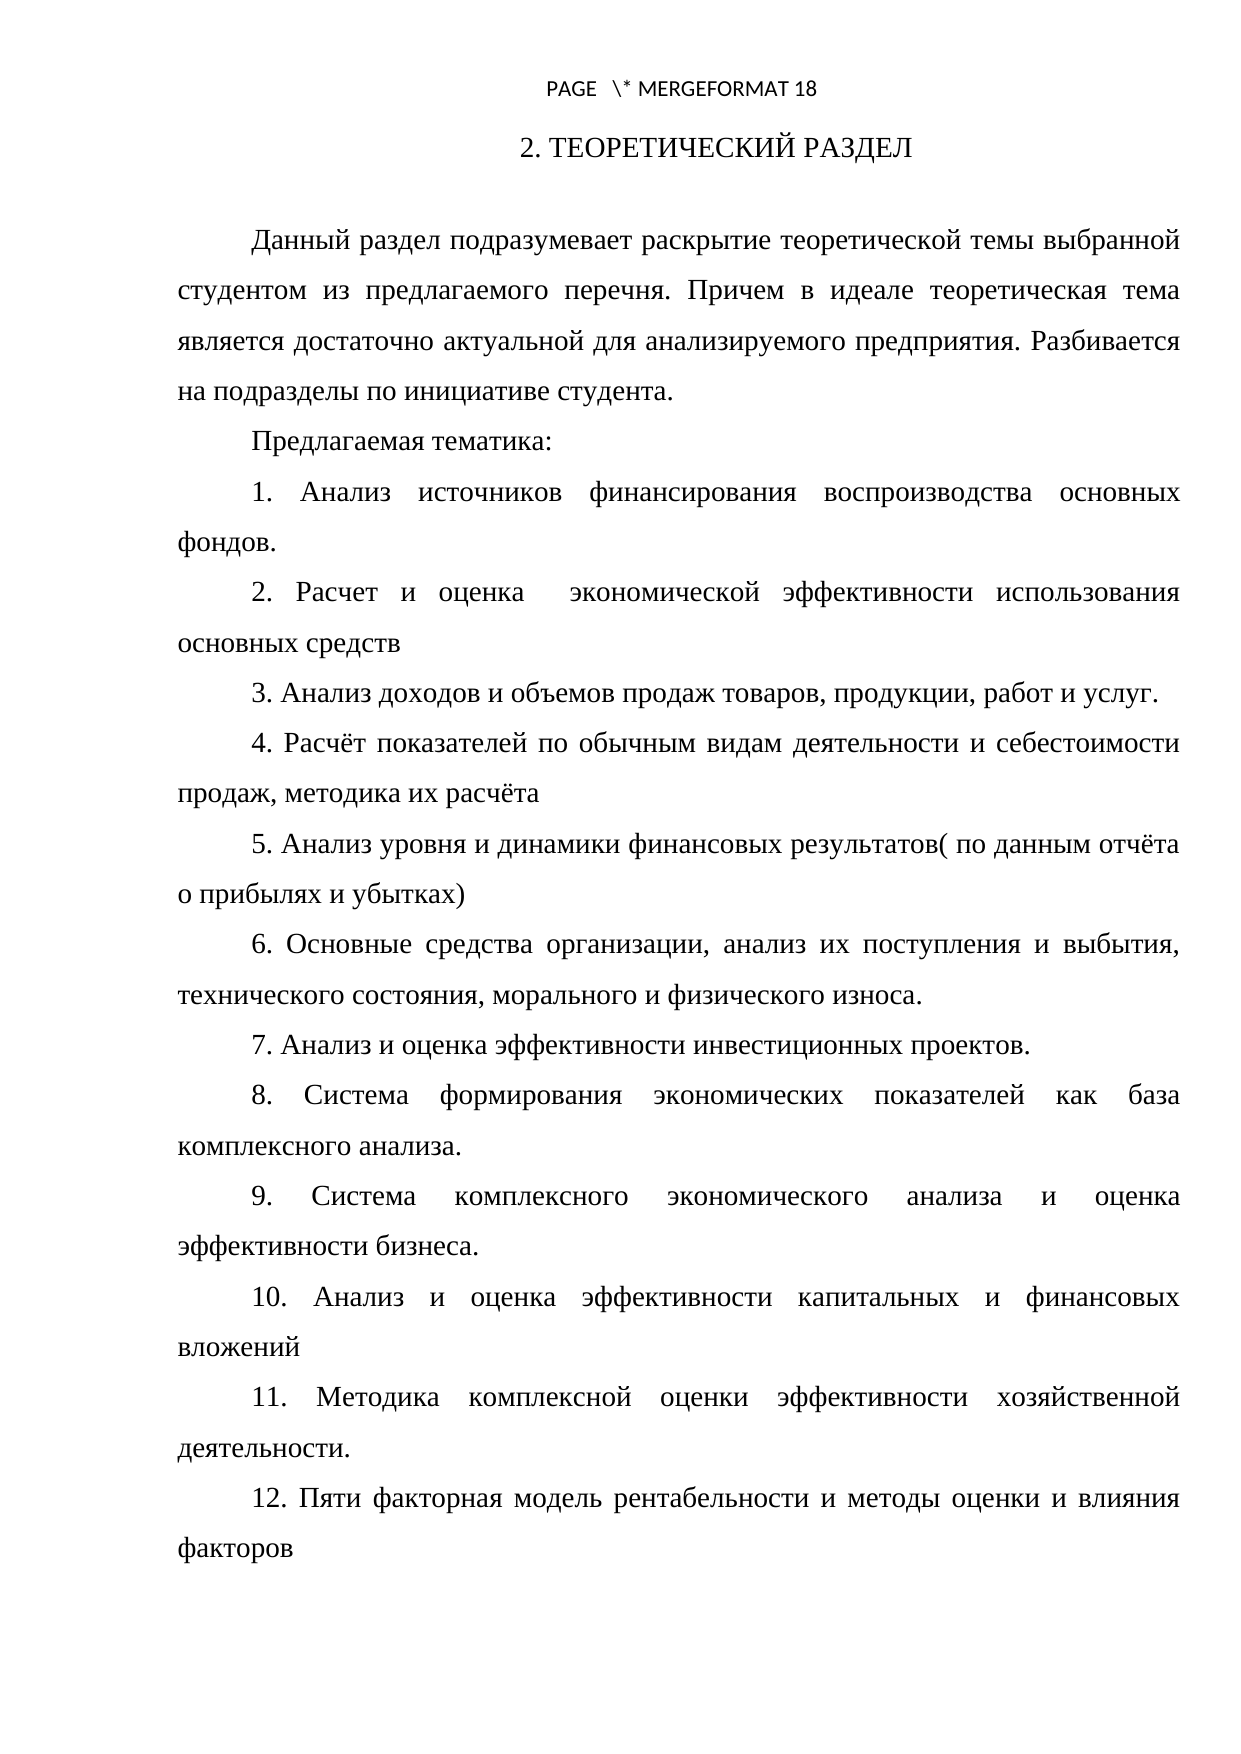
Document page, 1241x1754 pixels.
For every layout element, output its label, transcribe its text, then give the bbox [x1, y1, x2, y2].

text 3. Анализ доходов и объемов продаж товаров, продукции, работ и услуг. [177, 675, 1181, 708]
text 11. Методика комплексной оценки эффективности хозяйственной деятельности. [177, 1379, 1181, 1463]
text 9. Система комплексного экономического анализа и оценка эффективности бизнеса. [177, 1178, 1181, 1262]
text 12. Пяти факторная модель рентабельности и методы оценки и влияния факторов [177, 1480, 1181, 1564]
text 1. Анализ источников финансирования воспроизводства основных фондов. [177, 474, 1181, 558]
text 6. Основные средства организации, анализ их поступления и выбытия, технического состояния, морального и физического износа. [177, 927, 1181, 1010]
text 7. Анализ и оценка эффективности инвестиционных проектов. [177, 1027, 1181, 1061]
text 5. Анализ уровня и динамики финансовых результатов( по данным отчёта о прибылях и убытках) [177, 826, 1181, 910]
text 10. Анализ и оценка эффективности капитальных и финансовых вложений [177, 1279, 1181, 1363]
text 4. Расчёт показателей по обычным видам деятельности и себестоимости продаж, методика их расчёта [177, 725, 1181, 809]
text Данный раздел подразумевает раскрытие теоретической темы выбранной студентом из предлагаемого перечня. Причем в идеале теоретическая тема является достаточно актуальной для анализируемого предприятия. Разбивается на подразделы по инициативе студента. [177, 222, 1181, 407]
text 8. Система формирования экономических показателей как база комплексного анализа. [177, 1077, 1181, 1161]
text 2. Расчет и оценка экономической эффективности использования основных средств [177, 574, 1181, 658]
text 2. ТЕОРЕТИЧЕСКИЙ РАЗДЕЛ [177, 130, 1181, 163]
text Предлагаемая тематика: [177, 423, 1181, 457]
